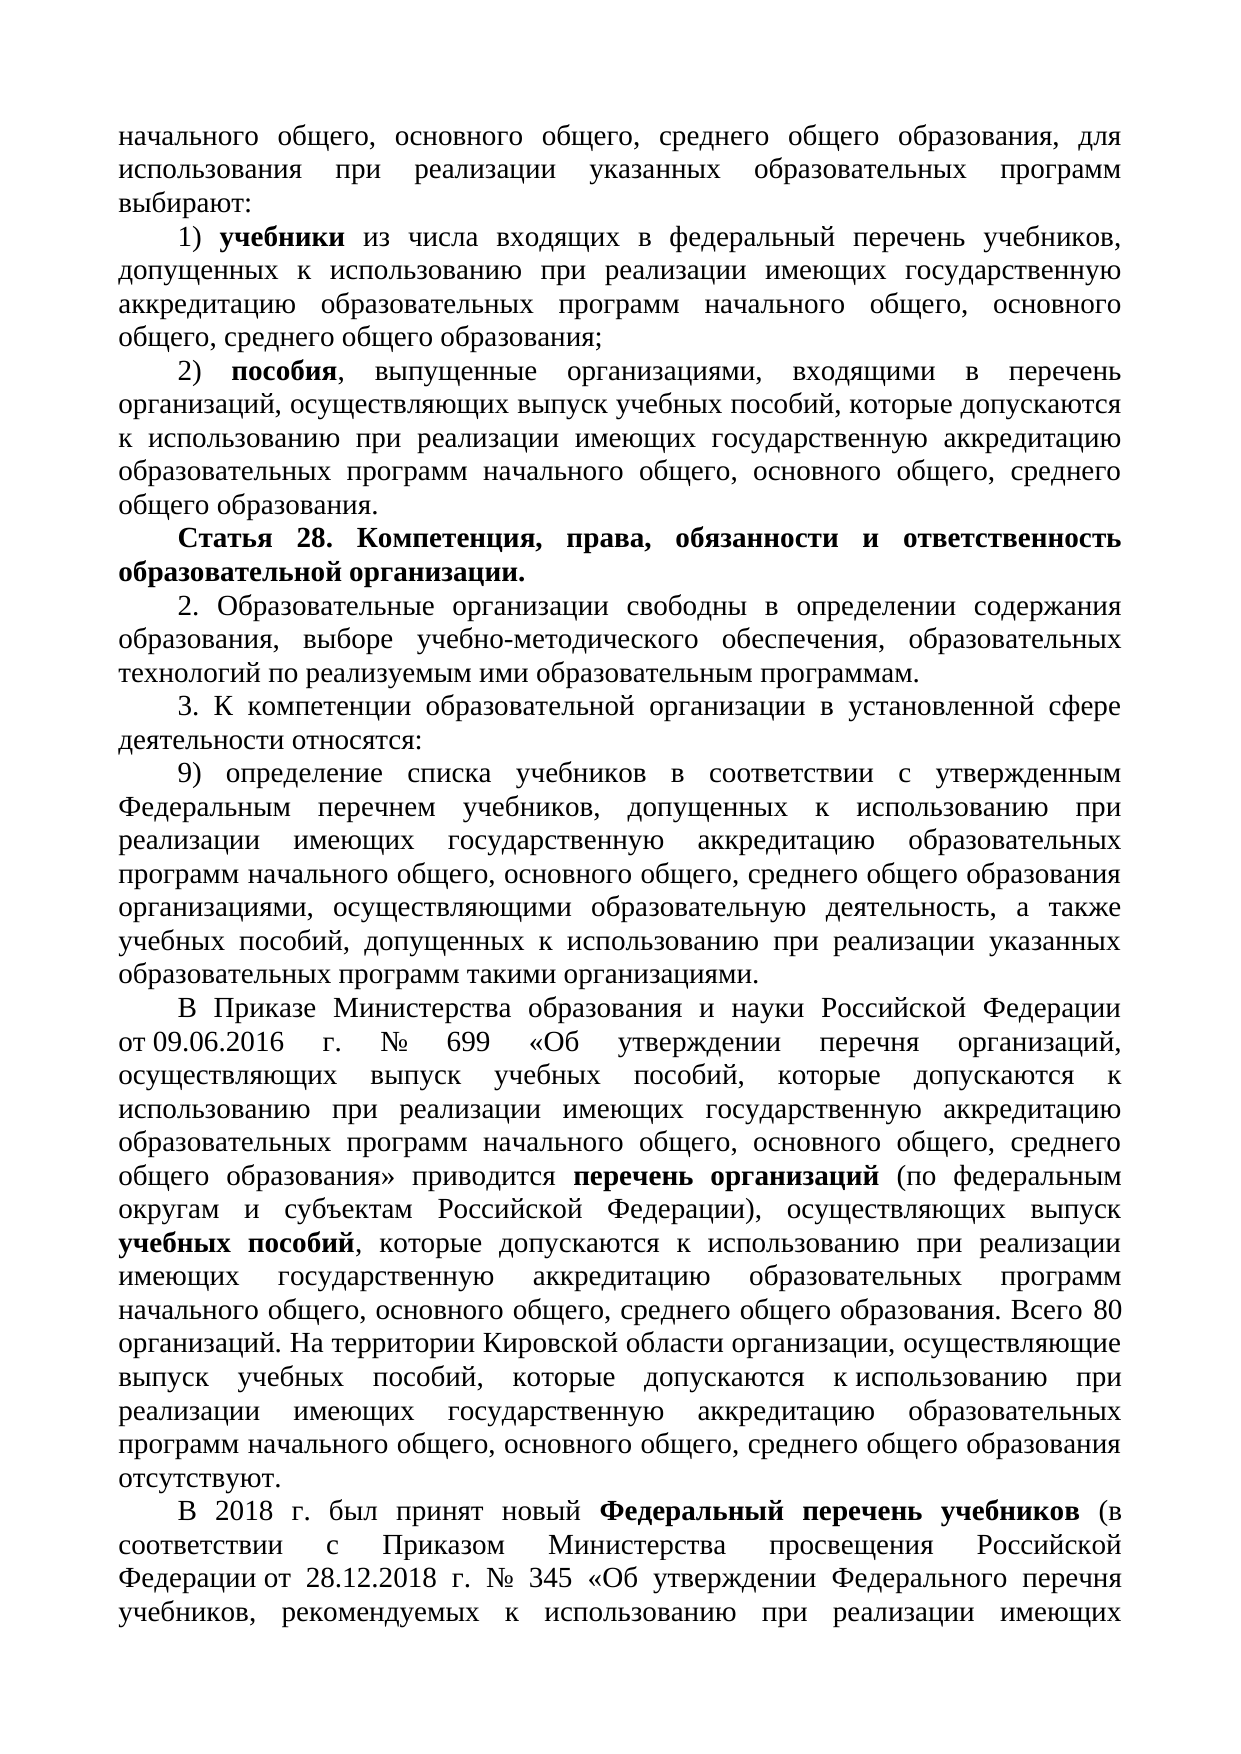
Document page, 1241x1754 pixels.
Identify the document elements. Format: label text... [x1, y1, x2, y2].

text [118, 1493, 1122, 1627]
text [118, 118, 1122, 219]
text Статья 28. Компетенция, права, обязанности и ответственность образовательной организации. [118, 521, 1122, 588]
text В Приказе Министерства образования и науки Российской Федерации от 09.06.2016 г. № 699 «Об утверждении перечня организаций, осуществляющих выпуск учебных пособий, которые допускаются к использованию при реализации имеющих государственную аккредитацию образовательных программ начального общего, основного общего, среднего общего образования» приводится перечень организаций (по федеральным округам и субъектам Российской Федерации), осуществляющих выпуск учебных пособий, которые допускаются к использованию при реализации имеющих государственную аккредитацию образовательных программ начального общего, основного общего, среднего общего образования. Всего 80 организаций. На территории Кировской области организации, осуществляющие выпуск учебных пособий, которые допускаются к использованию при реализации имеющих государственную аккредитацию образовательных программ начального общего, основного общего, среднего общего образования отсутствуют. [118, 990, 1122, 1493]
text 3. К компетенции образовательной организации в установленной сфере деятельности относятся: [118, 688, 1122, 755]
text 2. Образовательные организации свободны в определении содержания образования, выборе учебно-методического обеспечения, образовательных технологий по реализуемым ими образовательным программам. [118, 588, 1122, 688]
text 1) учебники из числа входящих в федеральный перечень учебников, допущенных к использованию при реализации имеющих государственную аккредитацию образовательных программ начального общего, основного общего, среднего общего образования; [118, 219, 1122, 353]
text 2) пособия, выпущенные организациями, входящими в перечень организаций, осуществляющих выпуск учебных пособий, которые допускаются к использованию при реализации имеющих государственную аккредитацию образовательных программ начального общего, основного общего, среднего общего образования. [118, 353, 1122, 521]
text 9) определение списка учебников в соответствии с утвержденным Федеральным перечнем учебников, допущенных к использованию при реализации имеющих государственную аккредитацию образовательных программ начального общего, основного общего, среднего общего образования организациями, осуществляющими образовательную деятельность, а также учебных пособий, допущенных к использованию при реализации указанных образовательных программ такими организациями. [118, 755, 1122, 990]
